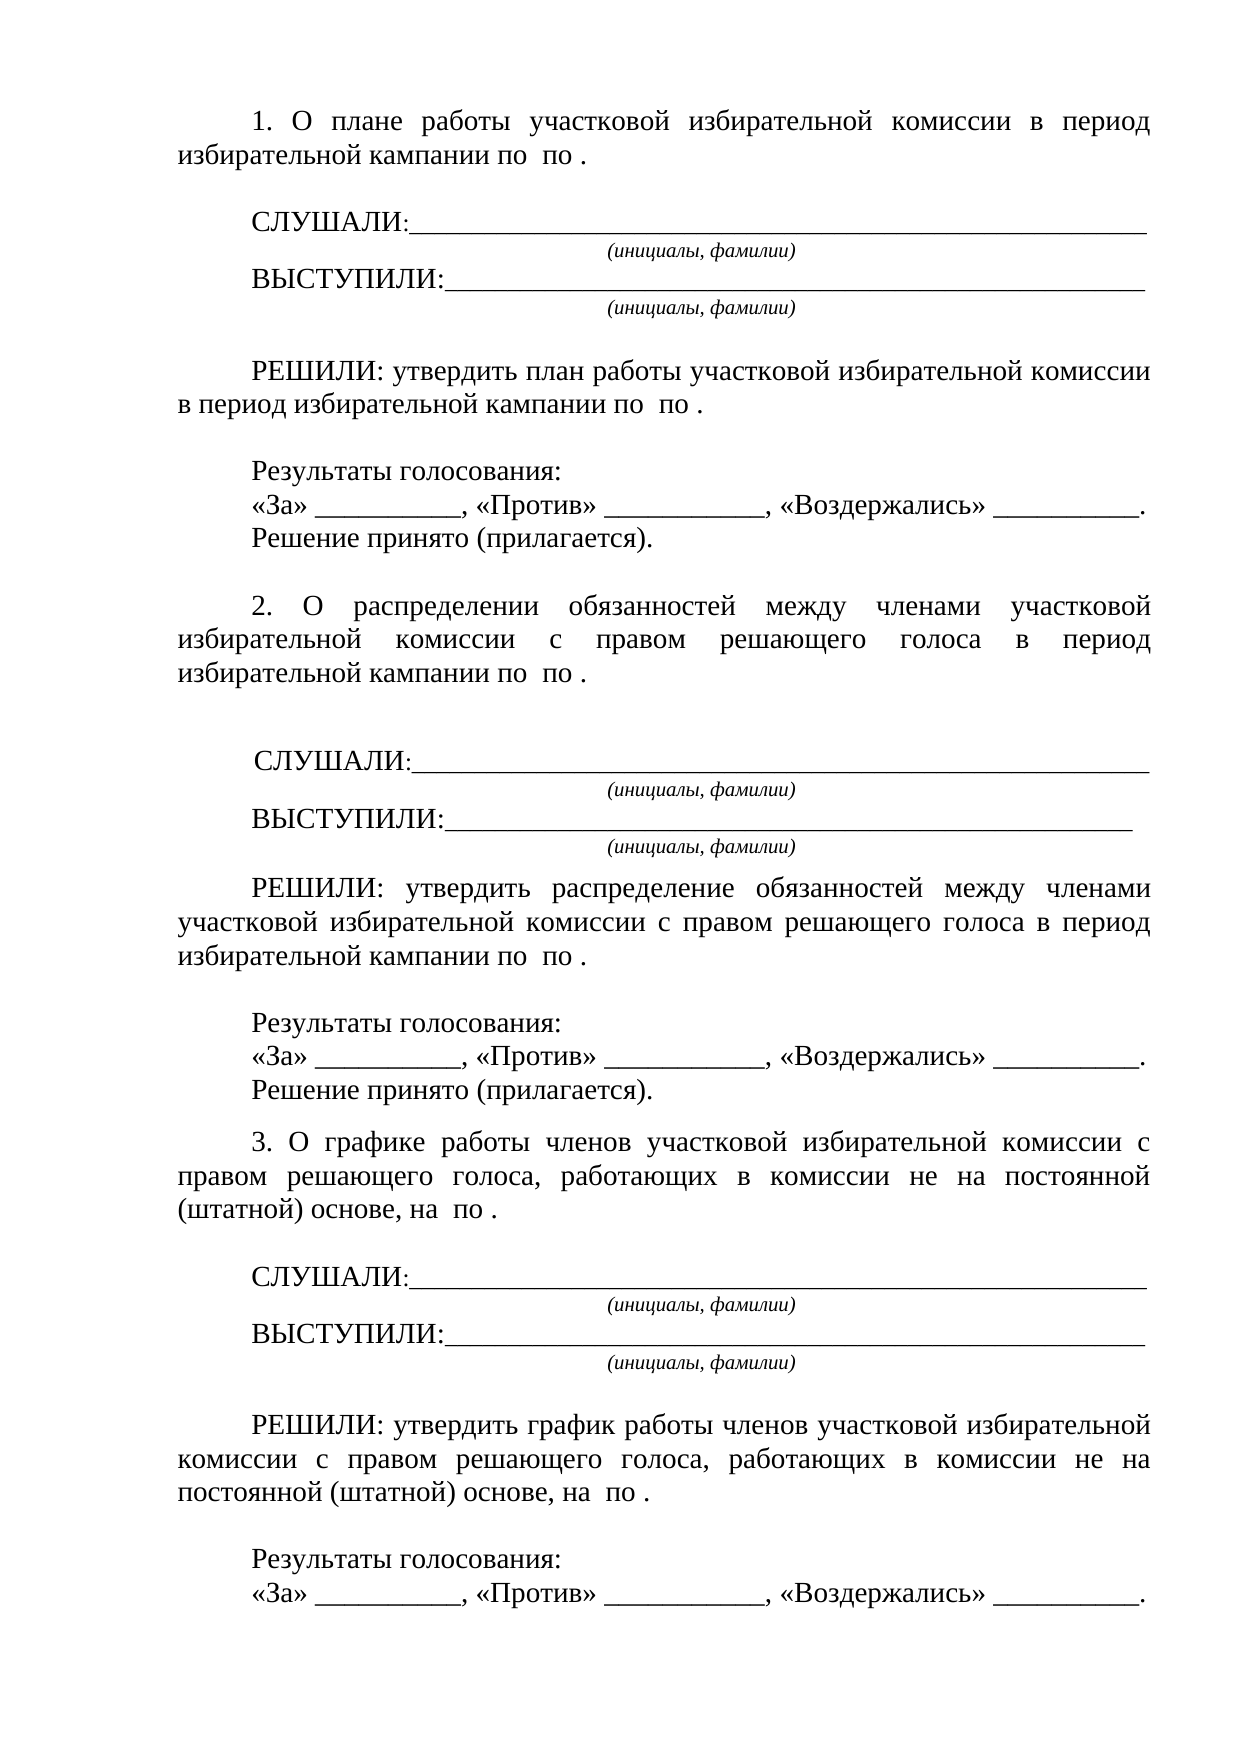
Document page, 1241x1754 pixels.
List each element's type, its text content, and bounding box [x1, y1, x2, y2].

text Результаты голосования: [177, 453, 1152, 487]
text РЕШИЛИ: утвердить график работы членов участковой избирательной комиссии с правом решающего голоса, работающих в комиссии не на постоянной (штатной) основе, на по . [177, 1407, 1152, 1508]
text «За» __________, «Против» ___________, «Воздержались» __________. [177, 1575, 1152, 1609]
text СЛУШАЛИ:___________________________________________________________ [177, 743, 1152, 777]
text «За» __________, «Против» ___________, «Воздержались» __________. [177, 1038, 1152, 1072]
text Результаты голосования: [177, 1005, 1152, 1038]
text «За» __________, «Против» ___________, «Воздержались» __________. [177, 487, 1152, 521]
text Решение принято (прилагается). [177, 521, 1152, 554]
text Решение принято (прилагается). [177, 1072, 1152, 1105]
text СЛУШАЛИ:___________________________________________________________ [177, 1259, 1152, 1292]
text СЛУШАЛИ:___________________________________________________________ [177, 204, 1152, 238]
text ВЫСТУПИЛИ:_______________________________________________________ [177, 801, 1152, 834]
text 3. О графике работы членов участковой избирательной комиссии с правом решающего голоса, работающих в комиссии не на постоянной (штатной) основе, на по . [177, 1124, 1152, 1225]
text Результаты голосования: [177, 1542, 1152, 1575]
text (инициалы, фамилии) [177, 295, 1152, 319]
text (инициалы, фамилии) [177, 777, 1152, 801]
text 2. О распределении обязанностей между членами участковой избирательной комиссии с правом решающего голоса в период избирательной кампании по по . [177, 588, 1152, 688]
text (инициалы, фамилии) [177, 834, 1152, 858]
text (инициалы, фамилии) [177, 1292, 1152, 1316]
text (инициалы, фамилии) [177, 238, 1152, 262]
text (инициалы, фамилии) [177, 1350, 1152, 1374]
text РЕШИЛИ: утвердить план работы участковой избирательной комиссии в период избирательной кампании по по . [177, 353, 1152, 420]
text ВЫСТУПИЛИ:________________________________________________________ [177, 262, 1152, 295]
text 1. О плане работы участковой избирательной комиссии в период избирательной кампании по по . [177, 103, 1152, 171]
text ВЫСТУПИЛИ:________________________________________________________ [177, 1316, 1152, 1350]
text РЕШИЛИ: утвердить распределение обязанностей между членами участковой избирательной комиссии с правом решающего голоса в период избирательной кампании по по . [177, 871, 1152, 971]
